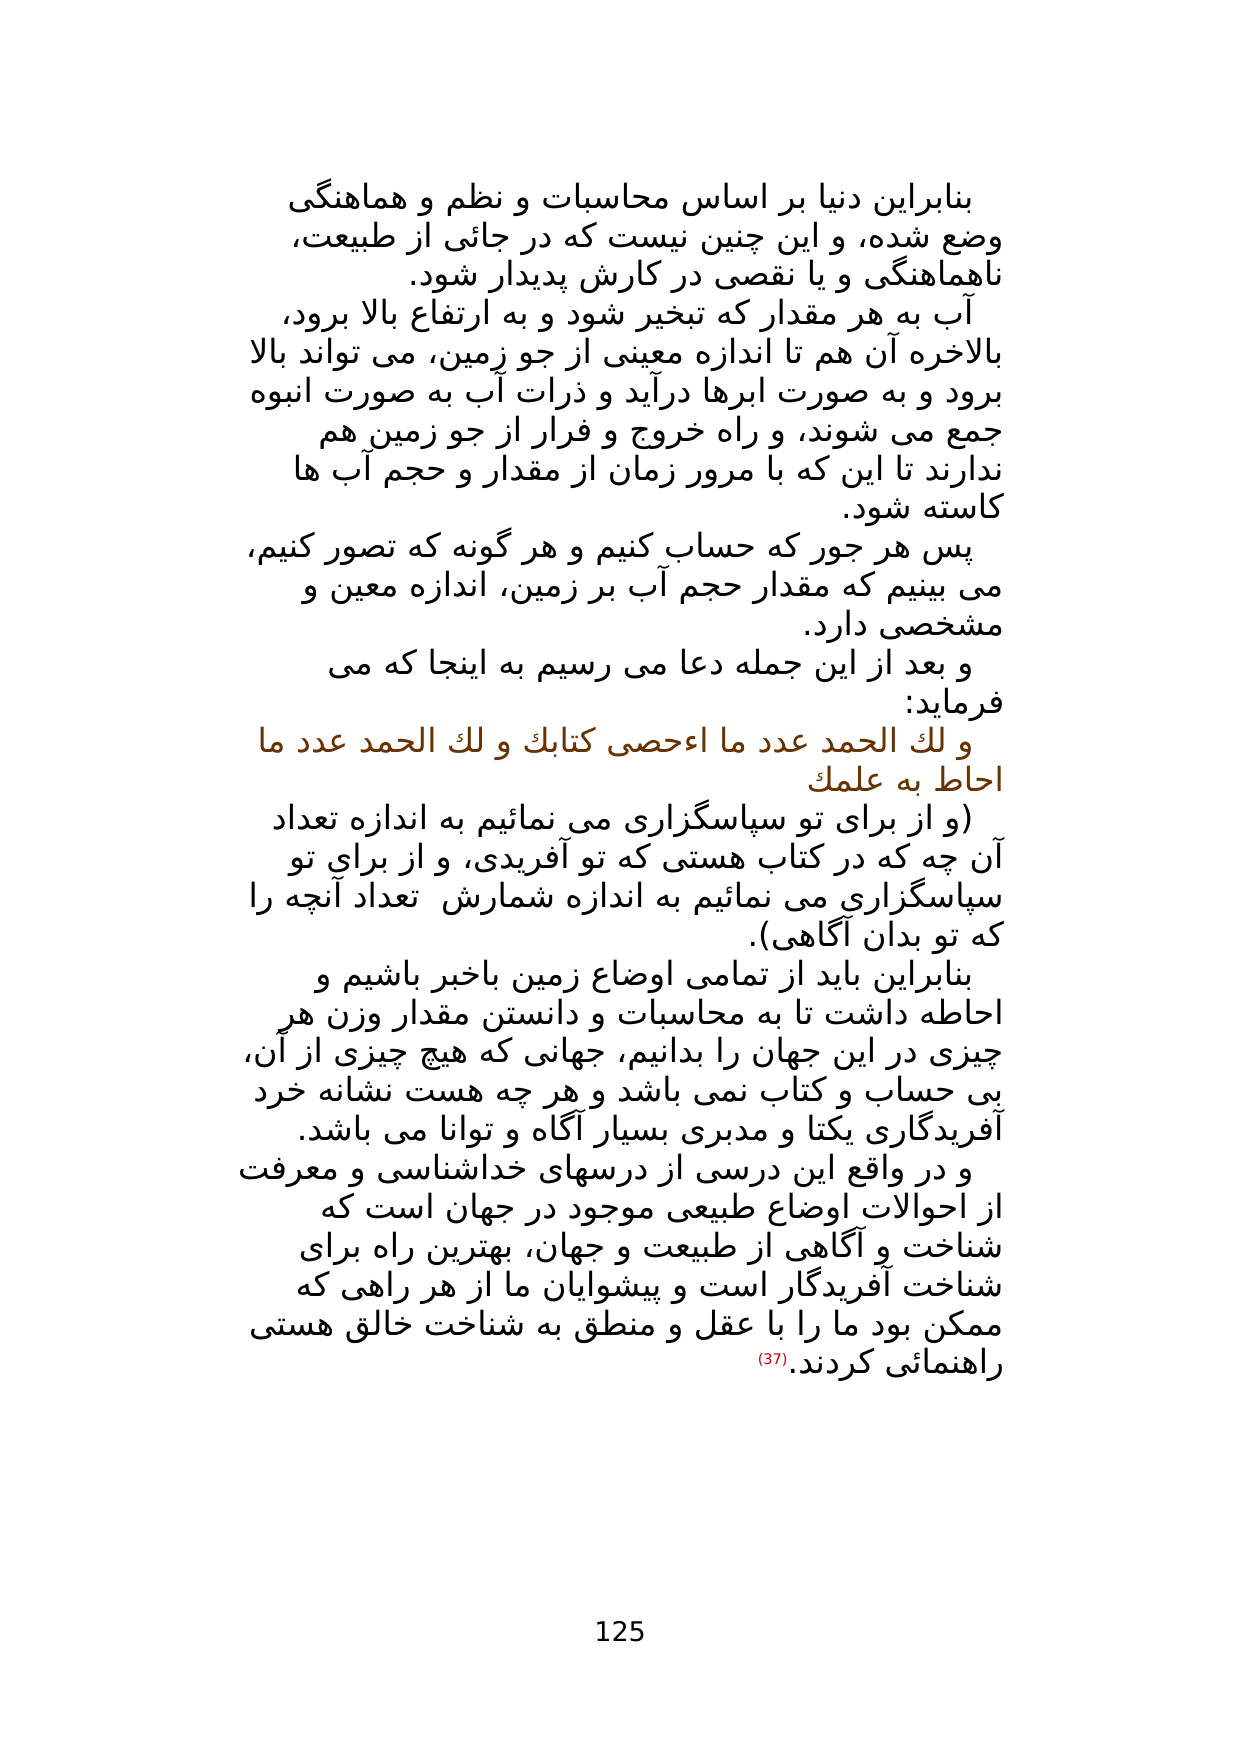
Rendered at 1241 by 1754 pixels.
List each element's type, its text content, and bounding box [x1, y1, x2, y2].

text آب به هر مقدار كه تبخير شود و به ارتفاع بالا برود، بالاخره آن هم تا اندازه معينى از جو زمين، مى تواند بالا برود و به صورت ابرها درآيد و ذرات آب به صورت انبوه جمع مى شوند، و راه خروج و فرار از جو زمين هم ندارند تا اين كه با مرور زمان از مقدار و حجم آب ها كاسته شود. [236, 294, 1004, 527]
text بنابراين بايد از تمامى اوضاع زمين باخبر باشيم و احاطه داشت تا به محاسبات و دانستن مقدار وزن هر چيزى در اين جهان را بدانيم، جهانى كه هيچ چيزى از آن، بى حساب و كتاب نمى باشد و هر چه هست نشانه خرد آفريدگارى يكتا و مدبرى بسيار آگاه و توانا مى باشد. [236, 954, 1004, 1148]
text (و از براى تو سپاسگزارى مى نمائيم به اندازه تعداد آن چه كه در كتاب هستى كه تو آفريدى، و از براى تو سپاسگزارى مى نمائيم به اندازه شمارش ‍ تعداد آنچه را كه تو بدان آگاهى). [236, 799, 1004, 954]
text بنابراين دنيا بر اساس محاسبات و نظم و هماهنگى وضع شده، و اين چنين نيست كه در جائى از طبيعت، ناهماهنگى و يا نقصى در كارش پديدار شود. [236, 177, 1004, 294]
text و بعد از اين جمله دعا مى رسيم به اينجا كه مى فرمايد: [236, 643, 1004, 721]
text پس هر جور كه حساب كنيم و هر گونه كه تصور كنيم، مى بينيم كه مقدار حجم آب بر زمين، اندازه معين و مشخصى دارد. [236, 527, 1004, 643]
text و لك الحمد عدد ما اءحصى كتابك و لك الحمد عدد ما احاط به علمك [236, 721, 1004, 799]
text و در واقع اين درسى از درسهاى خداشناسى و معرفت از احوالات اوضاع طبيعى موجود در جهان است كه شناخت و آگاهى از طبيعت و جهان، بهترين راه براى شناخت آفريدگار است و پيشوايان ما از هر راهى كه ممكن بود ما را با عقل و منطق به شناخت خالق هستى راهنمائى كردند.(37) [236, 1148, 1004, 1382]
